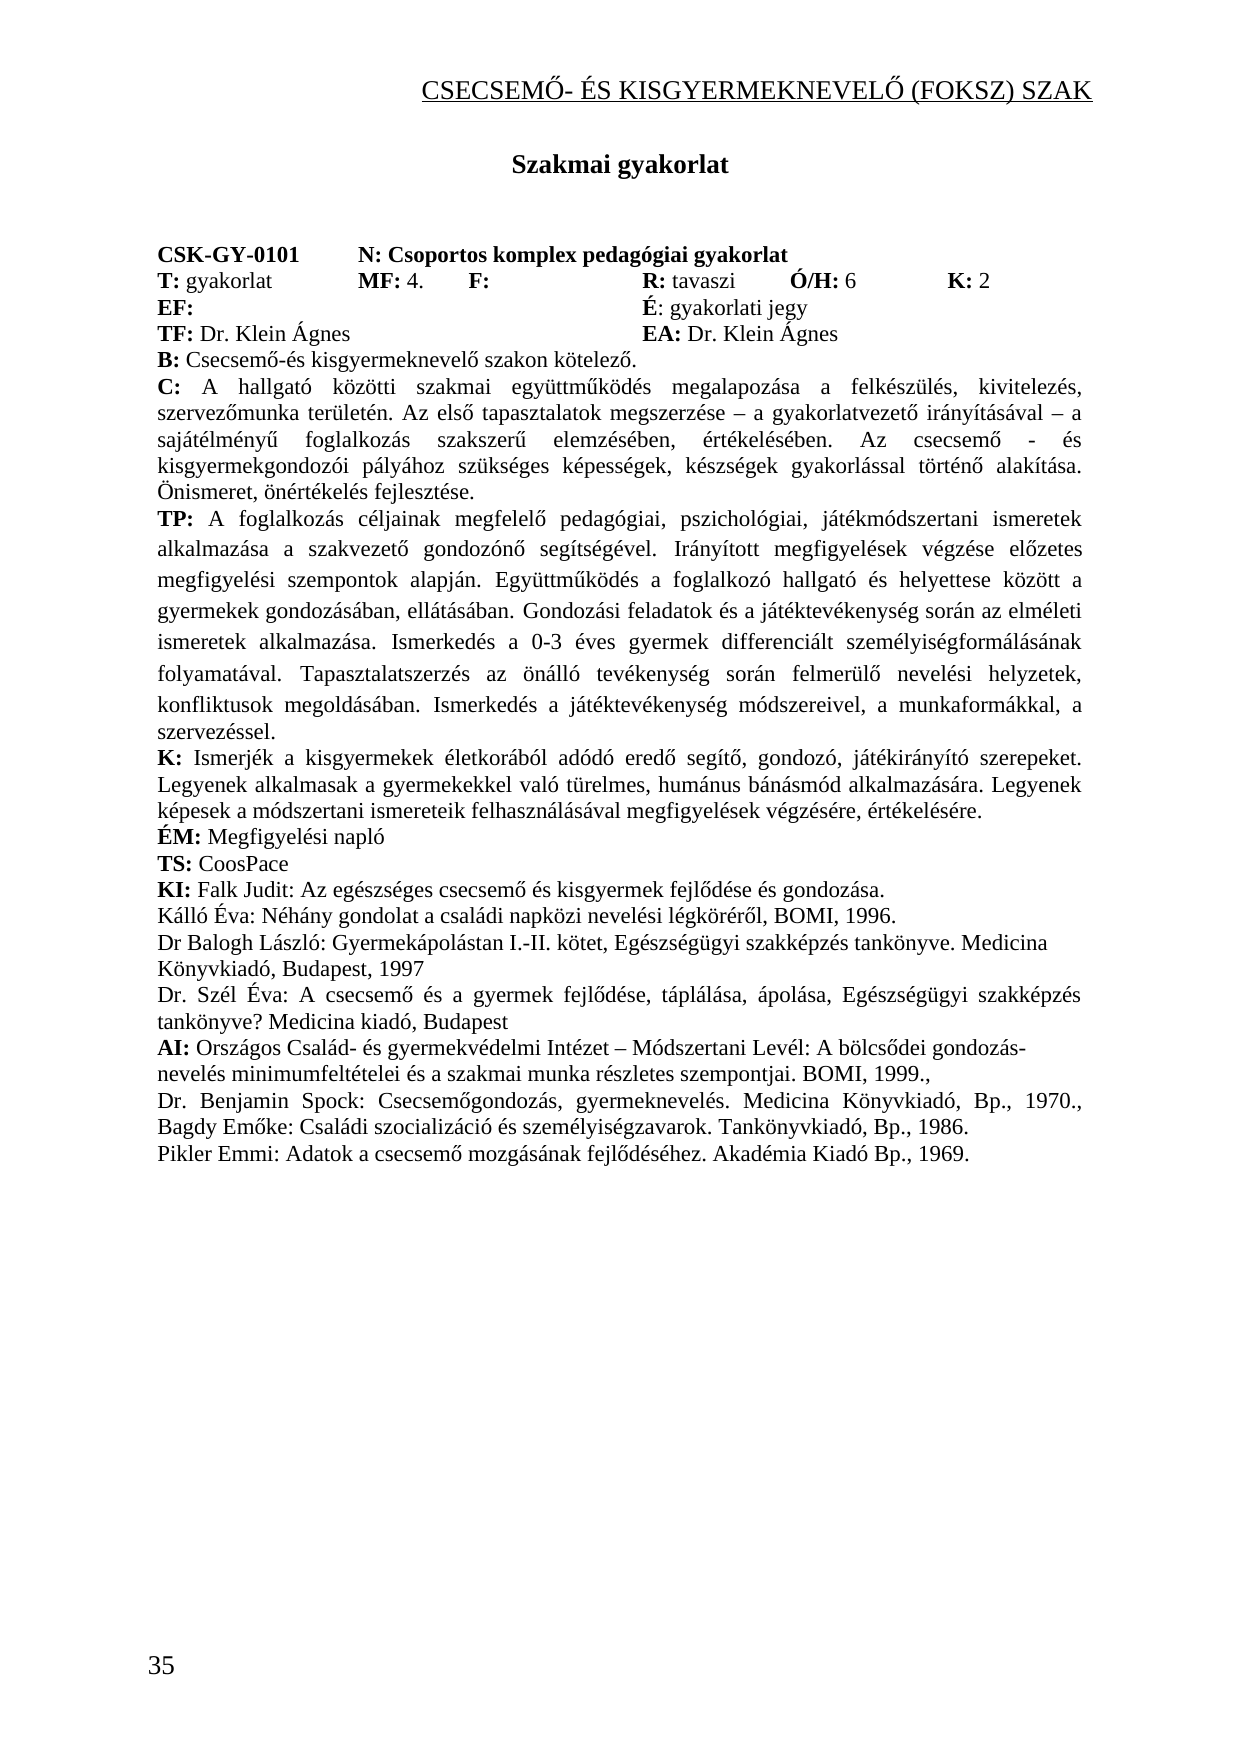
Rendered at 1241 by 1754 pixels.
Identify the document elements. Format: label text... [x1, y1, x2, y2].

table_cell ÉM: Megfigyelési napló [146, 823, 1094, 850]
table_cell B: Csecsemő-és kisgyermeknevelő szakon kötelező. [146, 347, 1094, 373]
table_header N: Csoportos komplex pedagógiai gyakorlat [347, 241, 1094, 267]
table_cell T: gyakorlat [146, 268, 347, 294]
table_cell EF: [146, 294, 631, 320]
table_cell TS: CoosPace [146, 850, 1094, 876]
table_cell F: [457, 268, 631, 294]
table_header CSK-GY-0101 [146, 241, 347, 267]
table_cell KI: Falk Judit: Az egészséges csecsemő és kisgyermek fejlődése és gondozása. Kálló Éva: Néhány gondolat a családi napközi nevelési légköréről, BOMI, 1996. Dr Balogh László: Gyermekápolástan I.-II. kötet, Egészségügyi szakképzés tankönyve. Medicina Könyvkiadó, Budapest, 1997 Dr. Szél Éva: A csecsemő és a gyermek fejlődése, táplálása, ápolása, Egészségügyi szakképzés tankönyve? Medicina kiadó, Budapest [146, 876, 1094, 1034]
table_cell R: tavaszi [631, 268, 778, 294]
table_cell É: gyakorlati jegy [631, 294, 1094, 320]
table_cell TF: Dr. Klein Ágnes [146, 320, 631, 347]
table_cell C: A hallgató közötti szakmai együttműködés megalapozása a felkészülés, kivitelezés, szervezőmunka területén. Az első tapasztalatok megszerzése – a gyakorlatvezető irányításával – a sajátélményű foglalkozás szakszerű elemzésében, értékelésében. Az csecsemő - és kisgyermekgondozói pályához szükséges képességek, készségek gyakorlással történő alakítása. Önismeret, önértékelés fejlesztése. [146, 373, 1094, 505]
text Szakmai gyakorlat [148, 148, 1092, 179]
table_cell TP: A foglalkozás céljainak megfelelő pedagógiai, pszichológiai, játékmódszertani ismeretek alkalmazása a szakvezető gondozónő segítségével. Irányított megfigyelések végzése előzetes megfigyelési szempontok alapján. Együttműködés a foglalkozó hallgató és helyettese között a gyermekek gondozásában, ellátásában. Gondozási feladatok és a játéktevékenység során az elméleti ismeretek alkalmazása. Ismerkedés a 0-3 éves gyermek differenciált személyiségformálásának folyamatával. Tapasztalatszerzés az önálló tevékenység során felmerülő nevelési helyzetek, konfliktusok megoldásában. Ismerkedés a játéktevékenység módszereivel, a munkaformákkal, a szervezéssel. [146, 505, 1094, 744]
table_cell EA: Dr. Klein Ágnes [631, 320, 1094, 347]
table_cell K: 2 [936, 268, 1094, 294]
table_cell K: Ismerjék a kisgyermekek életkorából adódó eredő segítő, gondozó, játékirányító szerepeket. Legyenek alkalmasak a gyermekekkel való türelmes, humánus bánásmód alkalmazására. Legyenek képesek a módszertani ismereteik felhasználásával megfigyelések végzésére, értékelésére. [146, 744, 1094, 823]
table_cell Ó/H: 6 [778, 268, 936, 294]
table_cell AI: Országos Család- és gyermekvédelmi Intézet – Módszertani Levél: A bölcsődei gondozás-nevelés minimumfeltételei és a szakmai munka részletes szempontjai. BOMI, 1999., Dr. Benjamin Spock: Csecsemőgondozás, gyermeknevelés. Medicina Könyvkiadó, Bp., 1970., Bagdy Emőke: Családi szocializáció és személyiségzavarok. Tankönyvkiadó, Bp., 1986. Pikler Emmi: Adatok a csecsemő mozgásának fejlődéséhez. Akadémia Kiadó Bp., 1969. [146, 1034, 1094, 1166]
table_cell MF: 4. [347, 268, 457, 294]
